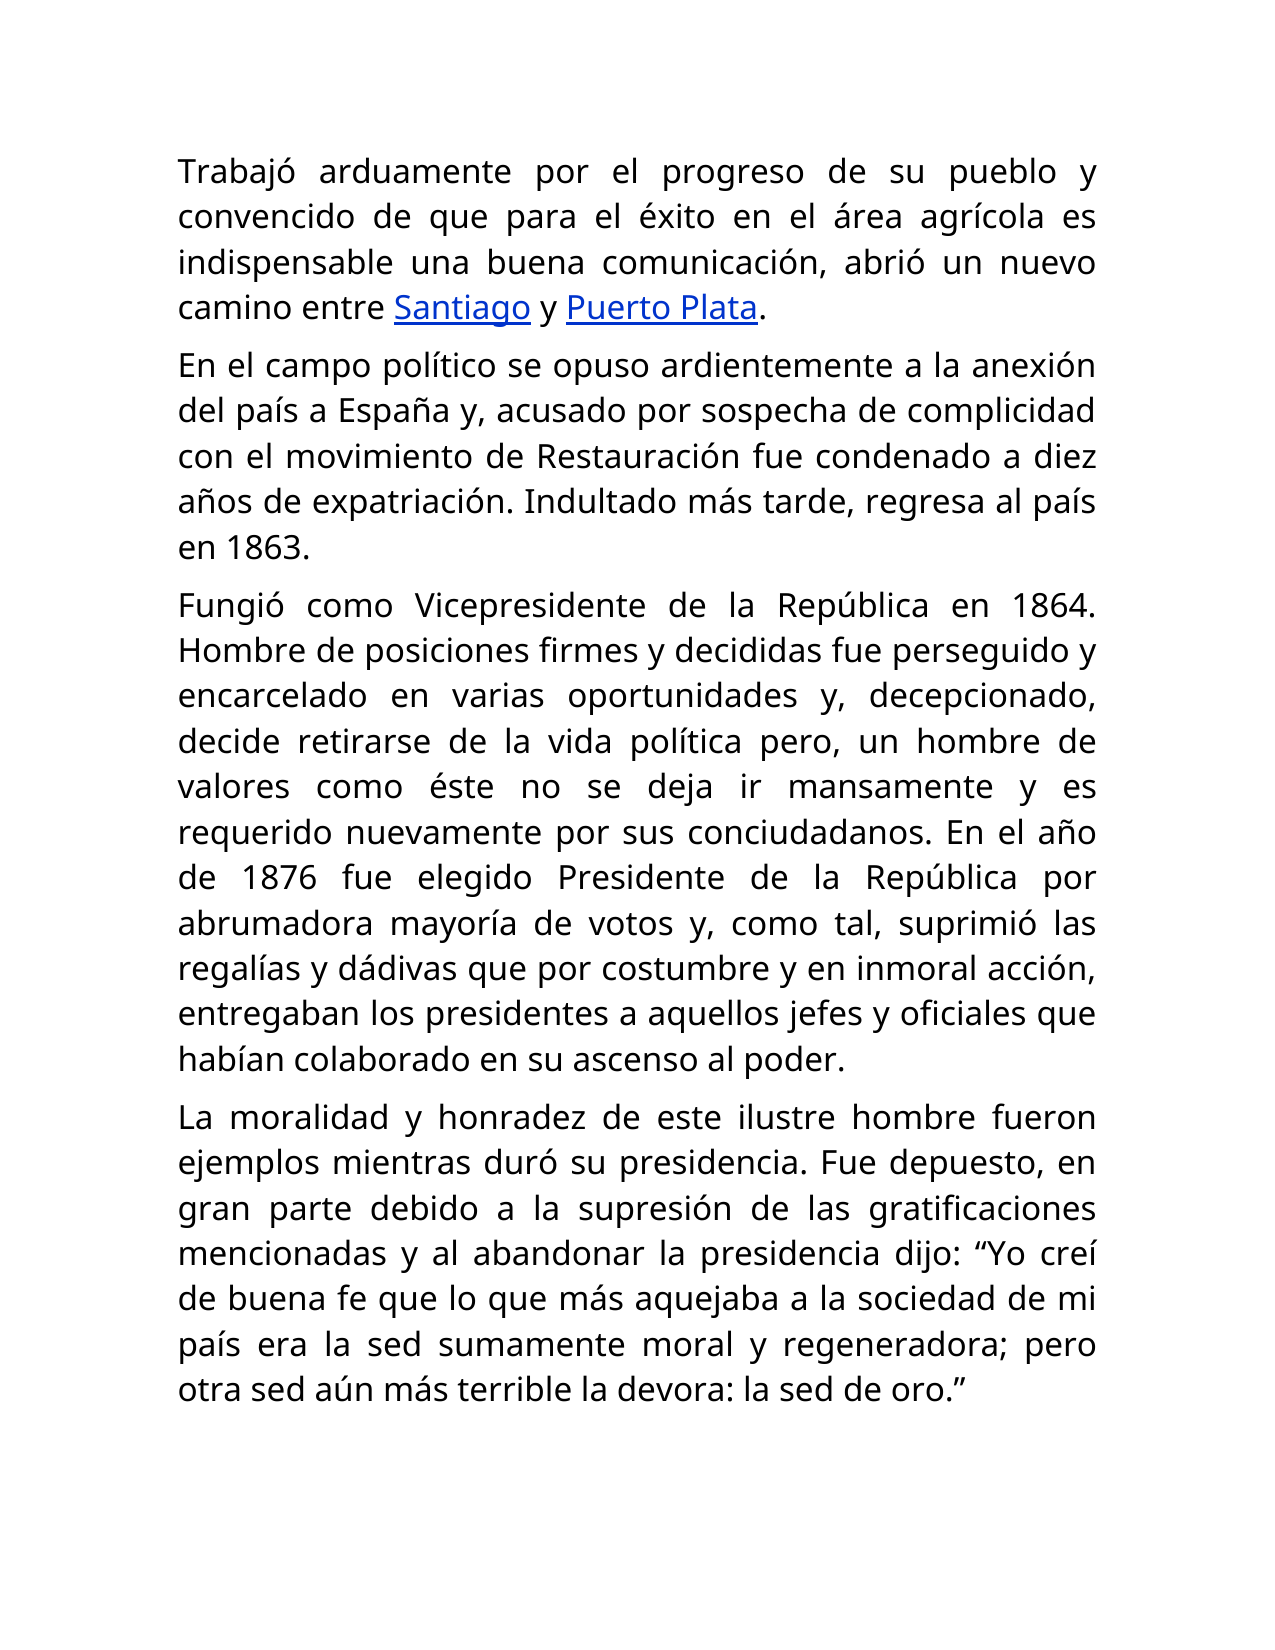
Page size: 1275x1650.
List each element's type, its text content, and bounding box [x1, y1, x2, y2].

text En el campo político se opuso ardientemente a la anexión del país a España y, acusado por sospecha de complicidad con el movimiento de Restauración fue condenado a diez años de expatriación. Indultado más tarde, regresa al país en 1863. [177, 342, 1098, 569]
text La moralidad y honradez de este ilustre hombre fueron ejemplos mientras duró su presidencia. Fue depuesto, en gran parte debido a la supresión de las gratificaciones mencionadas y al abandonar la presidencia dijo: “Yo creí de buena fe que lo que más aquejaba a la sociedad de mi país era la sed sumamente moral y regeneradora; pero otra sed aún más terrible la devora: la sed de oro.” [177, 1093, 1098, 1411]
text Trabajó arduamente por el progreso de su pueblo y convencido de que para el éxito en el área agrícola es indispensable una buena comunicación, abrió un nuevo camino entre Santiago y Puerto Plata. [177, 148, 1098, 329]
text Fungió como Vicepresidente de la República en 1864. Hombre de posiciones firmes y decididas fue perseguido y encarcelado en varias oportunidades y, decepcionado, decide retirarse de la vida política pero, un hombre de valores como éste no se deja ir mansamente y es requerido nuevamente por sus conciudadanos. En el año de 1876 fue elegido Presidente de la República por abrumadora mayoría de votos y, como tal, suprimió las regalías y dádivas que por costumbre y en inmoral acción, entregaban los presidentes a aquellos jefes y oficiales que habían colaborado en su ascenso al poder. [177, 581, 1098, 1081]
